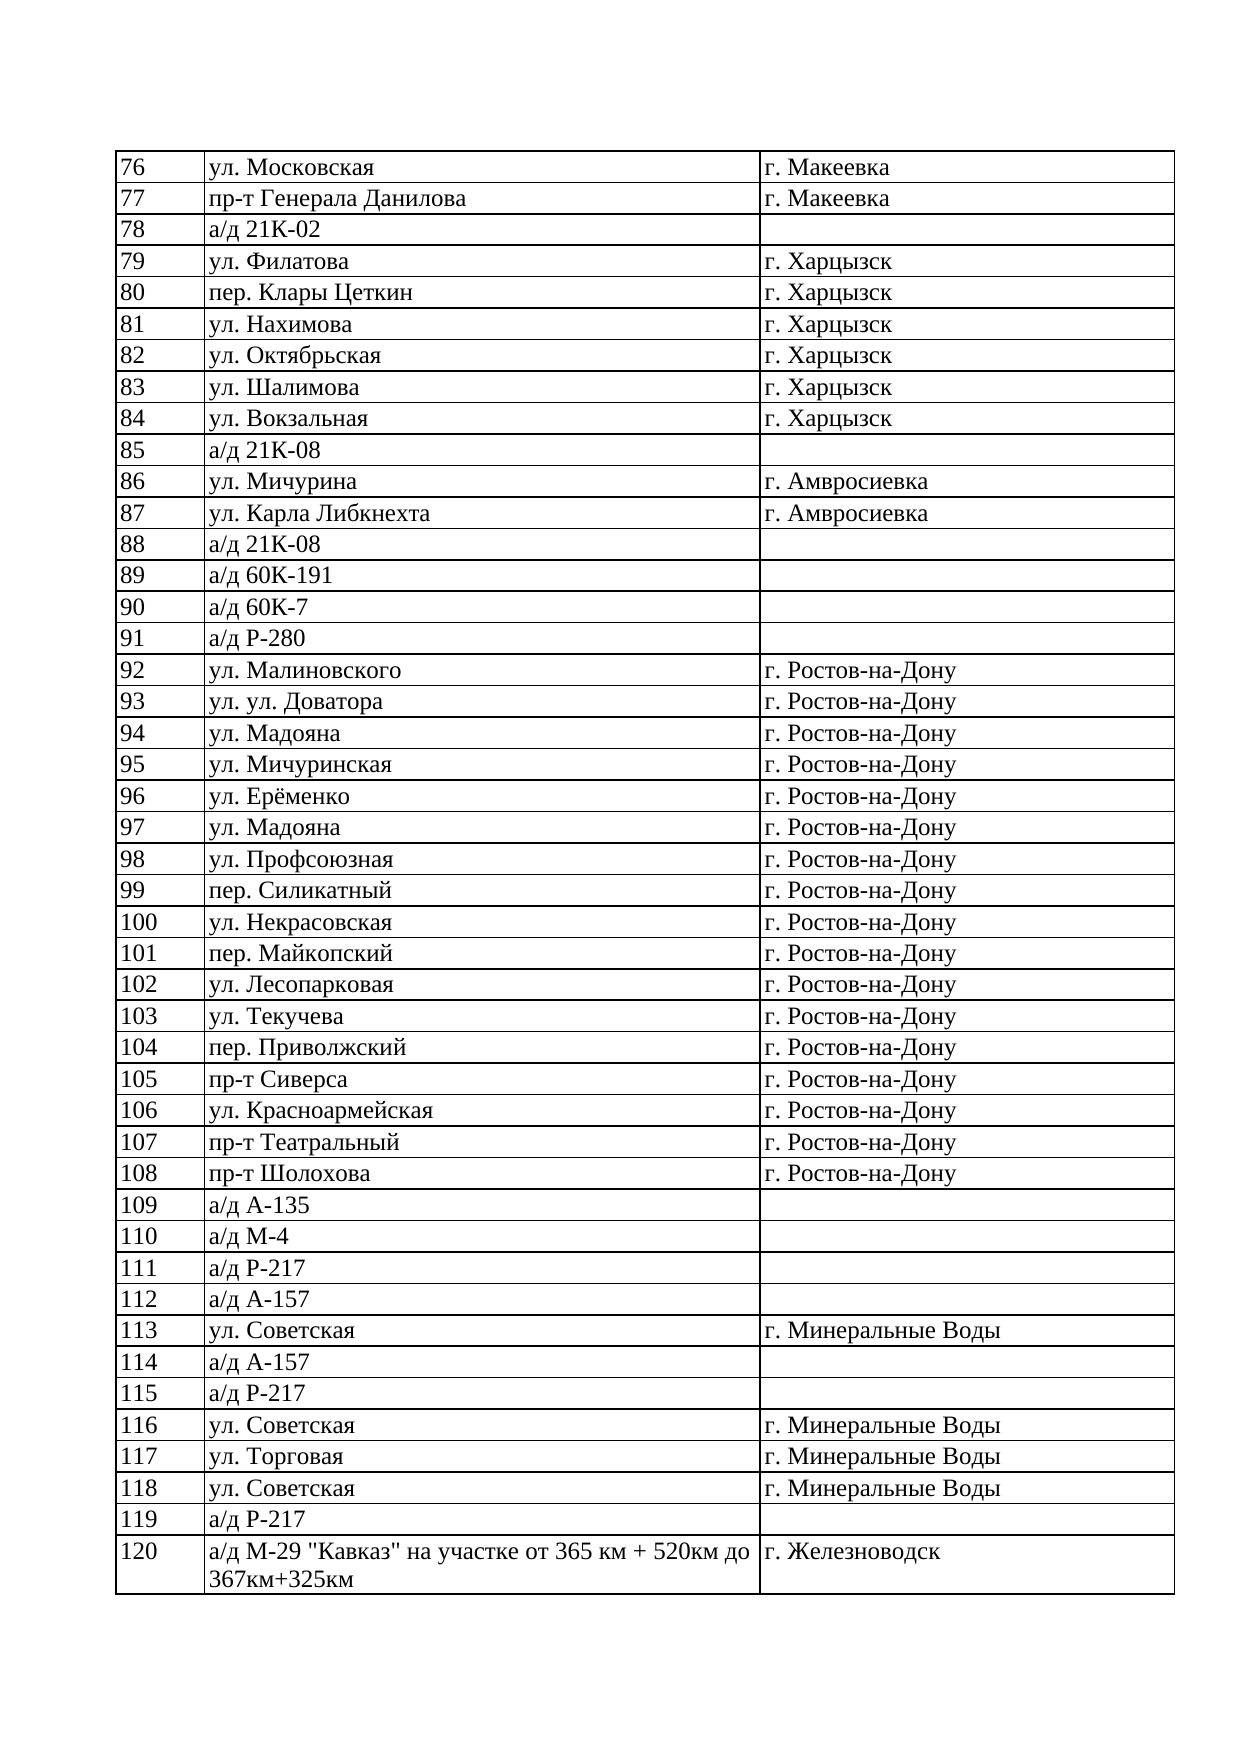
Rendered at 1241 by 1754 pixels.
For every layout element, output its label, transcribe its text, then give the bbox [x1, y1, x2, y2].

table_cell 117 [117, 1441, 204, 1471]
table_cell 81 [117, 309, 204, 339]
table_cell 115 [117, 1378, 204, 1408]
table_cell а/д А-157 [205, 1347, 759, 1377]
table_cell 110 [117, 1221, 204, 1251]
table_cell а/д 21К-08 [205, 529, 759, 559]
table_cell [761, 1378, 1174, 1408]
table_cell г. Харцызск [761, 277, 1174, 307]
table_cell 116 [117, 1410, 204, 1440]
table_cell ул. Профсоюзная [205, 844, 759, 873]
table_cell 104 [117, 1032, 204, 1062]
table_cell 84 [117, 403, 204, 433]
table_cell а/д 60К-191 [205, 561, 759, 590]
table_cell а/д М-4 [205, 1221, 759, 1251]
table_cell а/д А-157 [205, 1284, 759, 1314]
table_cell г. Железноводск [761, 1536, 1174, 1593]
table_cell 108 [117, 1158, 204, 1188]
table_cell а/д Р-217 [205, 1253, 759, 1282]
table_cell г. Ростов-на-Дону [761, 938, 1174, 968]
table_cell [761, 1221, 1174, 1251]
table_cell 76 [117, 152, 204, 181]
table_cell [761, 561, 1174, 590]
table_cell г. Ростов-на-Дону [761, 1032, 1174, 1062]
table_cell г. Минеральные Воды [761, 1316, 1174, 1345]
table_cell [761, 1190, 1174, 1219]
table_cell ул. Малиновского [205, 655, 759, 685]
table_cell 94 [117, 718, 204, 748]
table_cell г. Ростов-на-Дону [761, 749, 1174, 779]
table_cell г. Ростов-на-Дону [761, 718, 1174, 748]
table_cell [761, 1504, 1174, 1534]
table_cell г. Ростов-на-Дону [761, 970, 1174, 999]
table_cell 82 [117, 340, 204, 370]
table_cell [761, 1253, 1174, 1282]
table_cell 103 [117, 1001, 204, 1031]
table_cell ул. Нахимова [205, 309, 759, 339]
table_cell г. Ростов-на-Дону [761, 907, 1174, 936]
table_cell ул. Карла Либкнехта [205, 498, 759, 527]
table_cell [761, 1284, 1174, 1314]
table_cell г. Амвросиевка [761, 466, 1174, 496]
table_cell ул. Ерёменко [205, 781, 759, 811]
table_cell 118 [117, 1473, 204, 1503]
table_cell г. Ростов-на-Дону [761, 781, 1174, 811]
table_cell 78 [117, 215, 204, 244]
table_cell 87 [117, 498, 204, 527]
table_cell 77 [117, 183, 204, 213]
table_cell 96 [117, 781, 204, 811]
table_cell г. Ростов-на-Дону [761, 1127, 1174, 1157]
table_cell 83 [117, 372, 204, 402]
table_cell ул. Вокзальная [205, 403, 759, 433]
table_cell г. Ростов-на-Дону [761, 686, 1174, 716]
table_cell пр-т Сиверса [205, 1064, 759, 1094]
table_cell ул. Торговая [205, 1441, 759, 1471]
table_cell г. Ростов-на-Дону [761, 1001, 1174, 1031]
table_cell 102 [117, 970, 204, 999]
table_cell а/д 21К-02 [205, 215, 759, 244]
table_cell г. Минеральные Воды [761, 1441, 1174, 1471]
table_cell 105 [117, 1064, 204, 1094]
table_cell 85 [117, 435, 204, 464]
table_cell 109 [117, 1190, 204, 1219]
table_cell ул. Филатова [205, 246, 759, 276]
table_cell г. Ростов-на-Дону [761, 1158, 1174, 1188]
table_cell 119 [117, 1504, 204, 1534]
table_cell г. Ростов-на-Дону [761, 655, 1174, 685]
table_cell ул. Красноармейская [205, 1095, 759, 1125]
table_cell ул. Шалимова [205, 372, 759, 402]
table_cell пр-т Шолохова [205, 1158, 759, 1188]
table_cell пер. Майкопский [205, 938, 759, 968]
table_cell пер. Приволжский [205, 1032, 759, 1062]
table_cell а/д Р-280 [205, 623, 759, 653]
table_cell 91 [117, 623, 204, 653]
table_cell а/д Р-217 [205, 1378, 759, 1408]
table_cell ул. Советская [205, 1473, 759, 1503]
table_cell ул. Октябрьская [205, 340, 759, 370]
table_cell пр-т Театральный [205, 1127, 759, 1157]
table_cell ул. ул. Доватора [205, 686, 759, 716]
table_cell ул. Лесопарковая [205, 970, 759, 999]
table_cell ул. Московская [205, 152, 759, 181]
table_cell г. Ростов-на-Дону [761, 844, 1174, 873]
table_cell [761, 1347, 1174, 1377]
table_cell 79 [117, 246, 204, 276]
table_cell пер. Силикатный [205, 875, 759, 905]
table_cell 107 [117, 1127, 204, 1157]
table_cell а/д А-135 [205, 1190, 759, 1219]
table_cell г. Макеевка [761, 183, 1174, 213]
table_cell 88 [117, 529, 204, 559]
table_cell пер. Клары Цеткин [205, 277, 759, 307]
table_cell г. Амвросиевка [761, 498, 1174, 527]
table_cell ул. Мадояна [205, 812, 759, 842]
table_cell г. Ростов-на-Дону [761, 875, 1174, 905]
table_cell 106 [117, 1095, 204, 1125]
table_cell г. Макеевка [761, 152, 1174, 181]
table_cell [761, 435, 1174, 464]
table_cell 86 [117, 466, 204, 496]
table_cell 95 [117, 749, 204, 779]
table_cell 111 [117, 1253, 204, 1282]
table_cell а/д 21К-08 [205, 435, 759, 464]
table_cell 93 [117, 686, 204, 716]
table_cell г. Харцызск [761, 372, 1174, 402]
table_cell 100 [117, 907, 204, 936]
table_cell ул. Советская [205, 1316, 759, 1345]
table_cell ул. Мичурина [205, 466, 759, 496]
table_cell г. Минеральные Воды [761, 1410, 1174, 1440]
table_cell 112 [117, 1284, 204, 1314]
table_cell а/д М-29 "Кавказ" на участке от 365 км + 520км до 367км+325км [205, 1536, 759, 1593]
table_cell г. Ростов-на-Дону [761, 812, 1174, 842]
table_cell 99 [117, 875, 204, 905]
table_cell г. Харцызск [761, 246, 1174, 276]
table_cell 101 [117, 938, 204, 968]
table_cell ул. Текучева [205, 1001, 759, 1031]
table_cell 114 [117, 1347, 204, 1377]
table_cell [761, 215, 1174, 244]
table_cell 92 [117, 655, 204, 685]
table_cell 90 [117, 592, 204, 622]
table_cell 80 [117, 277, 204, 307]
table_cell [761, 623, 1174, 653]
table_cell г. Ростов-на-Дону [761, 1064, 1174, 1094]
table_cell г. Минеральные Воды [761, 1473, 1174, 1503]
table_cell г. Ростов-на-Дону [761, 1095, 1174, 1125]
table_cell г. Харцызск [761, 403, 1174, 433]
table_cell 120 [117, 1536, 204, 1593]
table_cell 97 [117, 812, 204, 842]
table_cell ул. Советская [205, 1410, 759, 1440]
table_cell ул. Мадояна [205, 718, 759, 748]
table_cell 113 [117, 1316, 204, 1345]
table_cell ул. Некрасовская [205, 907, 759, 936]
table_cell а/д Р-217 [205, 1504, 759, 1534]
table_cell 89 [117, 561, 204, 590]
table_cell г. Харцызск [761, 309, 1174, 339]
table_cell пр-т Генерала Данилова [205, 183, 759, 213]
table_cell г. Харцызск [761, 340, 1174, 370]
table_cell [761, 529, 1174, 559]
table_cell ул. Мичуринская [205, 749, 759, 779]
table_cell а/д 60К-7 [205, 592, 759, 622]
table_cell 98 [117, 844, 204, 873]
table_cell [761, 592, 1174, 622]
